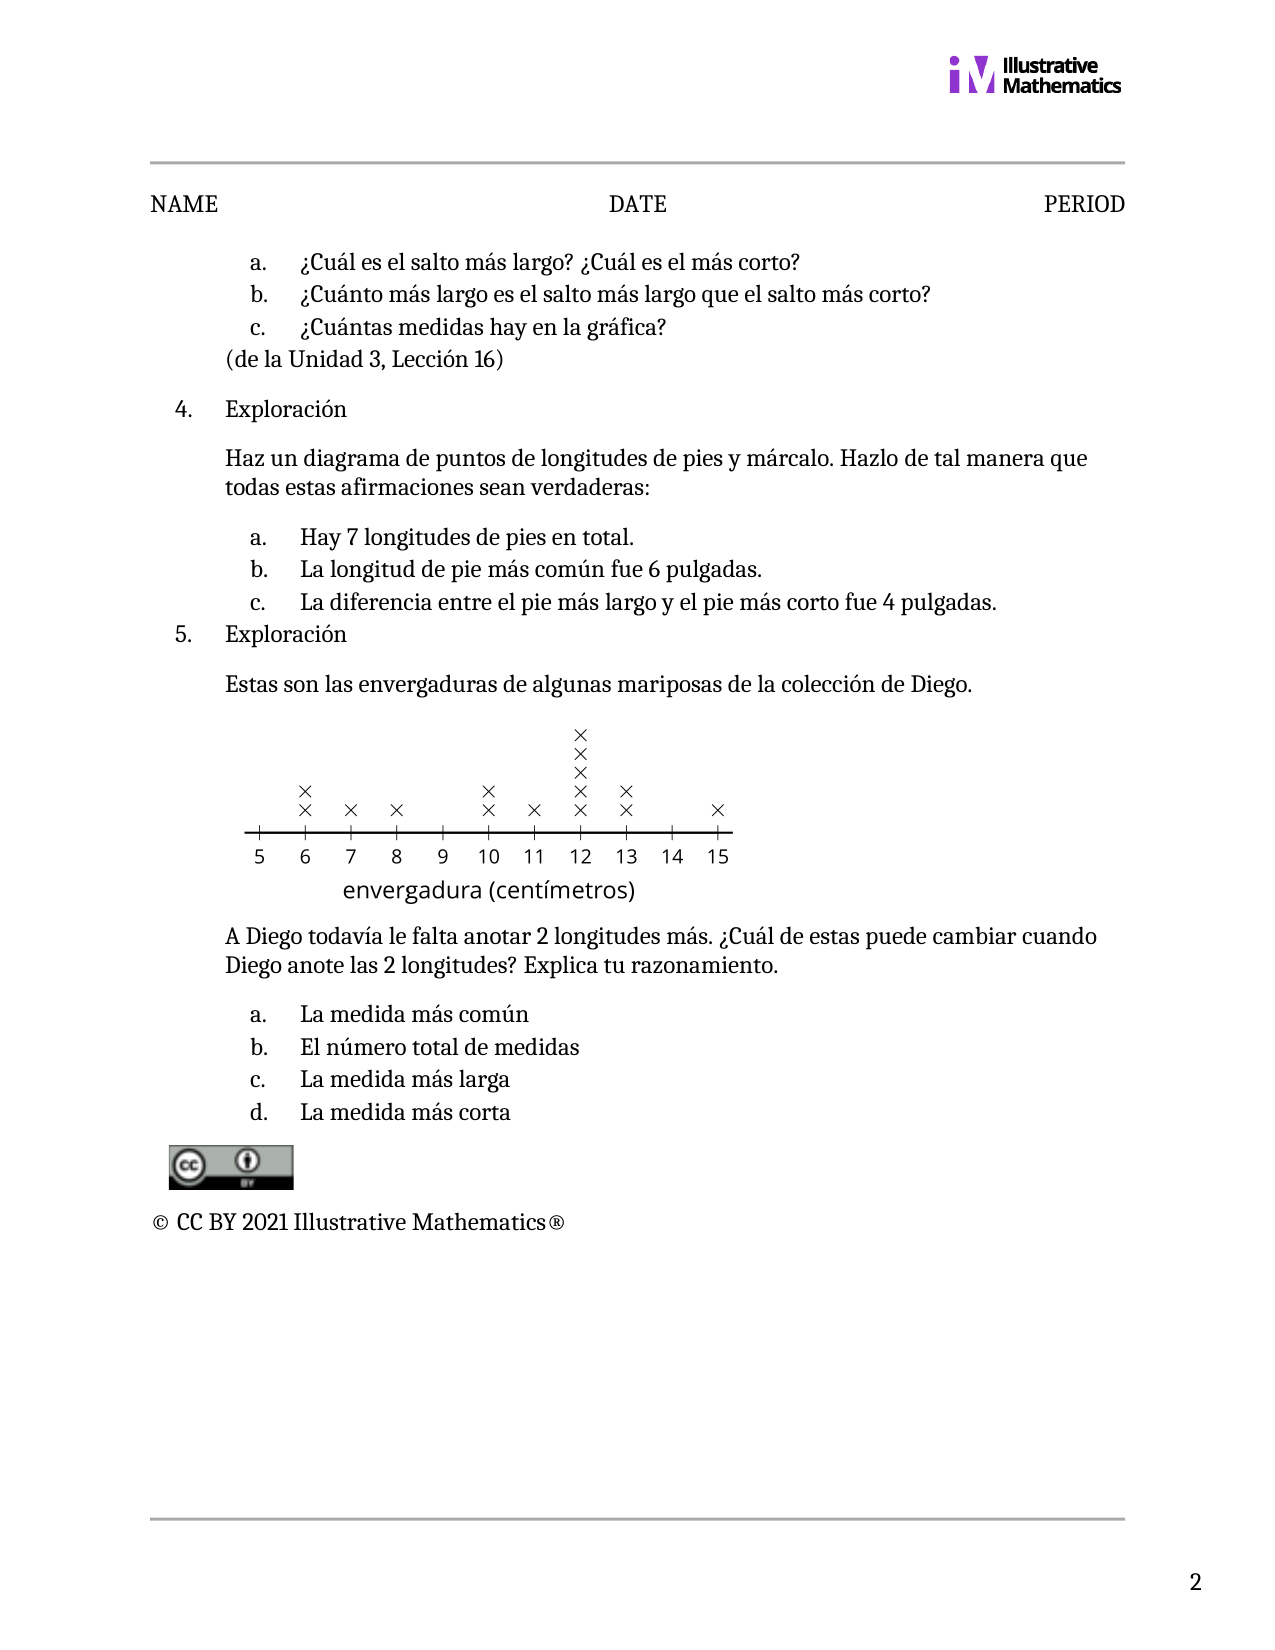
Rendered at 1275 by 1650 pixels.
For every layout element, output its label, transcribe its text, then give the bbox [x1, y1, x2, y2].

list Exploración [175, 620, 1125, 649]
picture [243, 719, 737, 912]
list El número total de medidas [250, 1033, 1125, 1062]
list A Diego todavía le falta anotar 2 longitudes más. ¿Cuál de estas puede cambiar cuando Diego anote las 2 longitudes? Explica tu razonamiento. [175, 922, 1125, 979]
list Estas son las envergaduras de algunas mariposas de la colección de Diego. [175, 669, 1125, 698]
list Haz un diagrama de puntos de longitudes de pies y márcalo. Hazlo de tal manera que todas estas afirmaciones sean verdaderas: [175, 444, 1125, 502]
list La medida más común [250, 1000, 1125, 1029]
list Exploración [175, 394, 1125, 423]
list ¿Cuánto más largo es el salto más largo que el salto más corto? [250, 280, 1125, 309]
list La longitud de pie más común fue 6 pulgadas. [250, 555, 1125, 584]
picture [168, 1145, 294, 1190]
list (de la Unidad 3, Lección 16) [175, 345, 1125, 374]
list Hay 7 longitudes de pies en total. [250, 522, 1125, 551]
list ¿Cuántas medidas hay en la gráfica? [250, 312, 1125, 341]
list ¿Cuál es el salto más largo? ¿Cuál es el más corto? [250, 247, 1125, 276]
list La medida más corta [250, 1098, 1125, 1127]
list La diferencia entre el pie más largo y el pie más corto fue 4 pulgadas. [250, 587, 1125, 616]
list La medida más larga [250, 1065, 1125, 1094]
text © CC BY 2021 Illustrative Mathematics® [150, 1208, 1125, 1237]
picture [949, 55, 1121, 93]
